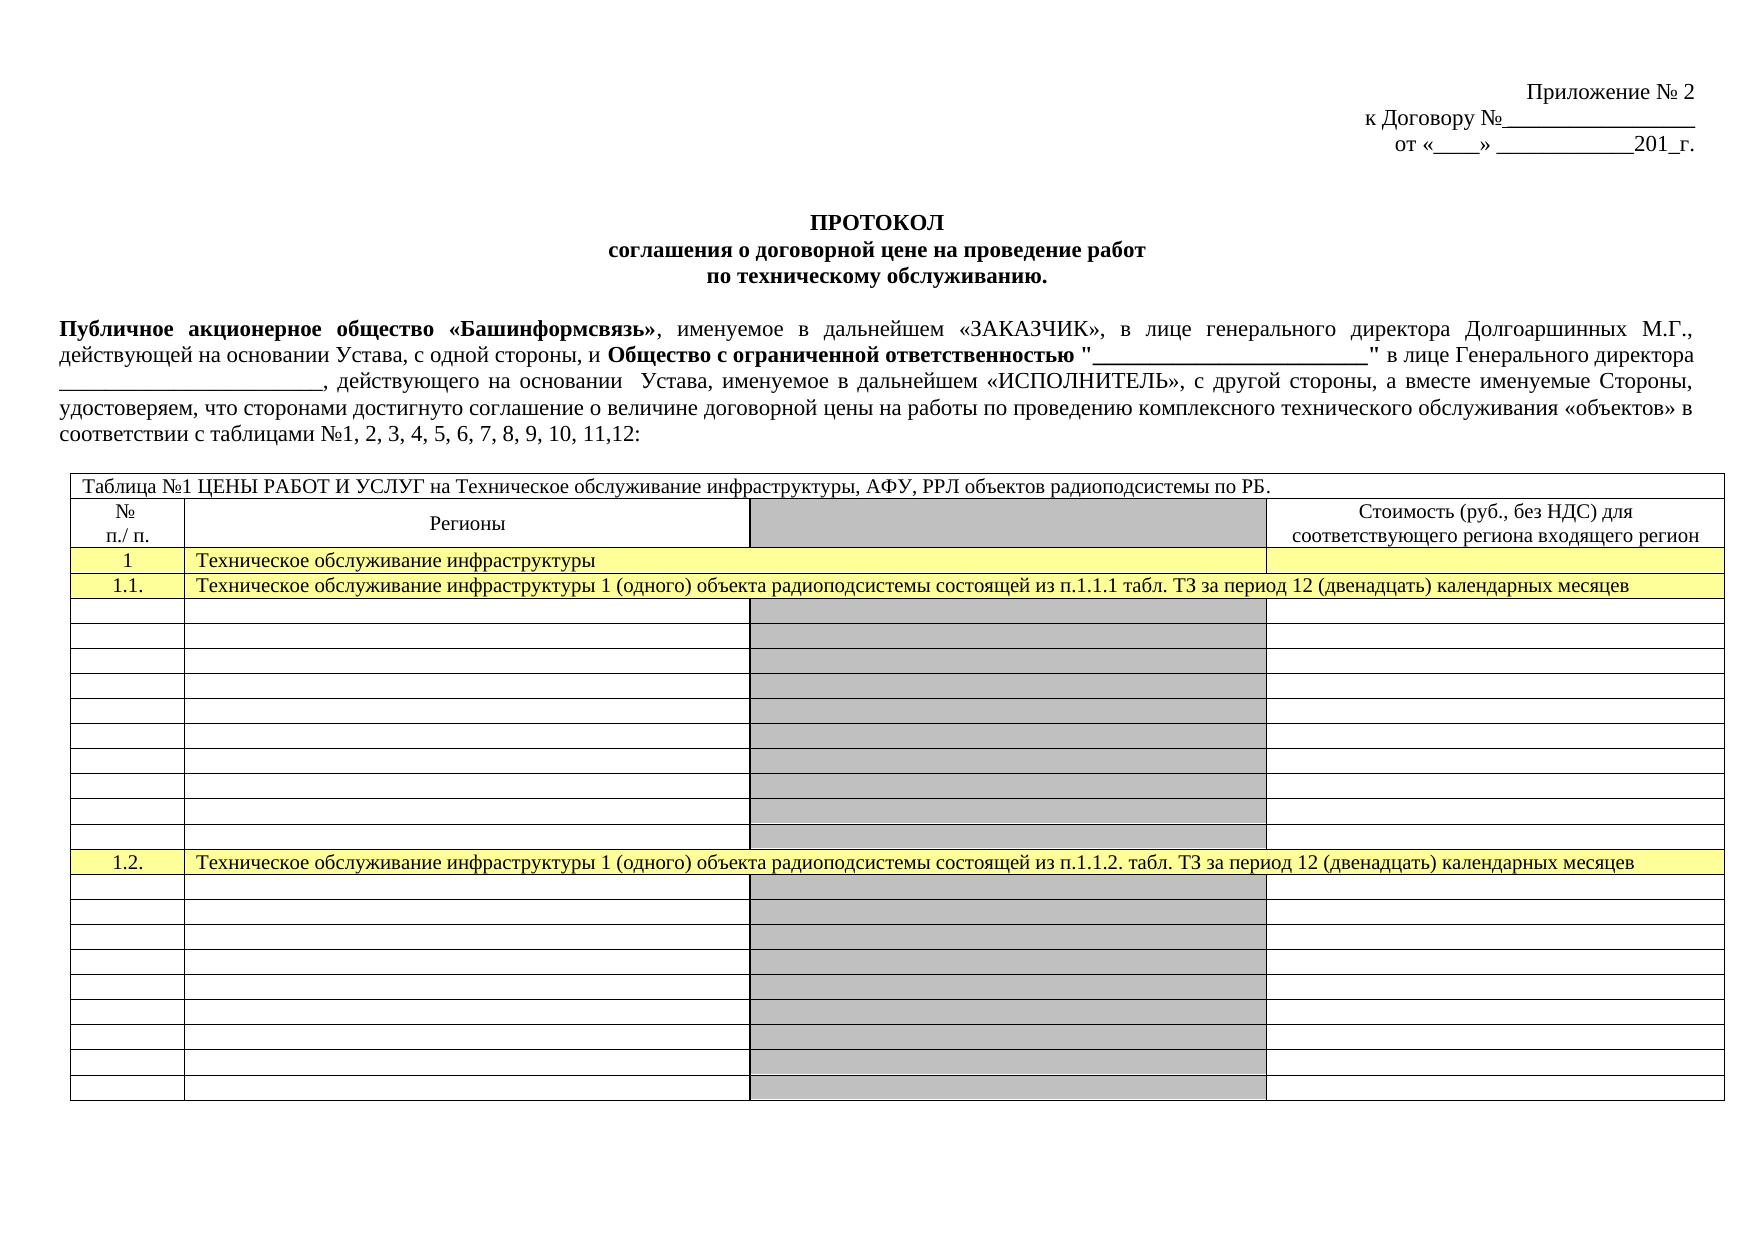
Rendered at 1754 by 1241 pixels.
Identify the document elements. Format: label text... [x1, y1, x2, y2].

table_cell [185, 1050, 749, 1074]
table_cell [751, 1025, 1266, 1049]
table_cell [71, 825, 184, 848]
table_cell [751, 799, 1266, 823]
table_cell [1267, 1050, 1724, 1074]
table_cell [71, 1025, 184, 1049]
table_cell [1267, 875, 1724, 899]
table_cell [71, 599, 184, 623]
title от «____» ____________201_г. [325, 130, 1695, 157]
table_cell [751, 499, 1266, 547]
table_cell [751, 900, 1266, 924]
table_cell [185, 799, 749, 823]
table_cell [1267, 724, 1724, 748]
table_cell [1267, 674, 1724, 698]
table_cell [1267, 548, 1724, 572]
table_cell Техническое обслуживание инфраструктуры 1 (одного) объекта радиоподсистемы состоящей из п.1.1.1 табл. ТЗ за период 12 (двенадцать) календарных месяцев [185, 574, 1724, 597]
text соглашения о договорной цене на проведение работ [59, 236, 1695, 262]
title Приложение № 2 [59, 78, 1695, 104]
table_cell [185, 699, 749, 723]
table_cell 1.2. [71, 850, 184, 874]
table_cell [1267, 825, 1724, 848]
table_cell [1267, 925, 1724, 949]
table_cell [751, 674, 1266, 698]
table_cell [1267, 975, 1724, 999]
table_cell [185, 1000, 749, 1024]
table_cell [71, 724, 184, 748]
table_cell [185, 724, 749, 748]
table_cell [1267, 624, 1724, 648]
table_cell [71, 875, 184, 899]
table_cell [185, 950, 749, 974]
table_cell [1267, 950, 1724, 974]
table_cell Стоимость (руб., без НДС) для соответствующего региона входящего регион [1267, 499, 1724, 547]
subtitle ПРОТОКОЛ [59, 209, 1695, 236]
table_cell [185, 1076, 749, 1099]
table_cell [1267, 1025, 1724, 1049]
table_cell [71, 900, 184, 924]
table_cell [71, 1050, 184, 1074]
table_cell [185, 825, 749, 848]
table_cell [185, 875, 749, 899]
table_cell [751, 749, 1266, 773]
table_cell [71, 649, 184, 673]
table_cell [751, 699, 1266, 723]
table_cell [751, 875, 1266, 899]
table_cell Регионы [185, 499, 749, 547]
table_cell [71, 749, 184, 773]
table_cell [71, 799, 184, 823]
table_cell [1267, 774, 1724, 798]
table_cell [751, 1050, 1266, 1074]
table_cell [71, 950, 184, 974]
table_cell [71, 1000, 184, 1024]
table_header Таблица №1 ЦЕНЫ РАБОТ И УСЛУГ на Техническое обслуживание инфраструктуры, АФУ, РРЛ объектов радиоподсистемы по РБ. [71, 474, 1724, 498]
text Публичное акционерное общество «Башинформсвязь», именуемое в дальнейшем «ЗАКАЗЧИК», в лице генерального директора Долгоаршинных М.Г., действующей на основании Устава, с одной стороны, и Общество с ограниченной ответственностью "________________________" в лице Генерального директора _______________________, действующего на основании Устава, именуемое в дальнейшем «ИСПОЛНИТЕЛЬ», с другой стороны, а вместе именуемые Стороны, удостоверяем, что сторонами достигнуто соглашение о величине договорной цены на работы по проведению комплексного технического обслуживания «объектов» в соответствии с таблицами №1, 2, 3, 4, 5, 6, 7, 8, 9, 10, 11,12: [59, 315, 1695, 447]
table_cell [185, 649, 749, 673]
table_cell [751, 825, 1266, 848]
table_cell [185, 1025, 749, 1049]
table_cell [751, 950, 1266, 974]
text по техническому обслуживанию. [59, 262, 1695, 288]
table_cell 1 [71, 548, 184, 572]
table_cell [751, 975, 1266, 999]
table_cell [751, 624, 1266, 648]
table_cell [185, 900, 749, 924]
table_cell [185, 774, 749, 798]
table_cell [1267, 1076, 1724, 1099]
title к Договору № __________________ [325, 104, 1695, 130]
table_cell [751, 1000, 1266, 1024]
table_cell [71, 674, 184, 698]
table_cell [1267, 900, 1724, 924]
table_cell [185, 624, 749, 648]
table_cell [185, 975, 749, 999]
table_cell [71, 1076, 184, 1099]
table_cell [1267, 749, 1724, 773]
table_cell Техническое обслуживание инфраструктуры [185, 548, 1266, 572]
table_cell [71, 774, 184, 798]
table_cell [71, 624, 184, 648]
table_cell [751, 649, 1266, 673]
table_cell [751, 925, 1266, 949]
table_cell [1267, 599, 1724, 623]
table_cell [751, 599, 1266, 623]
table_cell 1.1. [71, 574, 184, 597]
table_cell [1267, 649, 1724, 673]
table_cell [185, 925, 749, 949]
table_cell [185, 599, 749, 623]
table_cell [71, 699, 184, 723]
table_cell [751, 1076, 1266, 1099]
table_cell [71, 925, 184, 949]
table_cell [1267, 1000, 1724, 1024]
table_cell [185, 674, 749, 698]
table_cell [185, 749, 749, 773]
table_cell [751, 774, 1266, 798]
table_cell [1267, 799, 1724, 823]
table_cell [71, 975, 184, 999]
table_cell [1267, 699, 1724, 723]
table_cell Техническое обслуживание инфраструктуры 1 (одного) объекта радиоподсистемы состоящей из п.1.1.2. табл. ТЗ за период 12 (двенадцать) календарных месяцев [185, 850, 1724, 874]
table_cell № п./ п. [71, 499, 184, 547]
table_cell [751, 724, 1266, 748]
